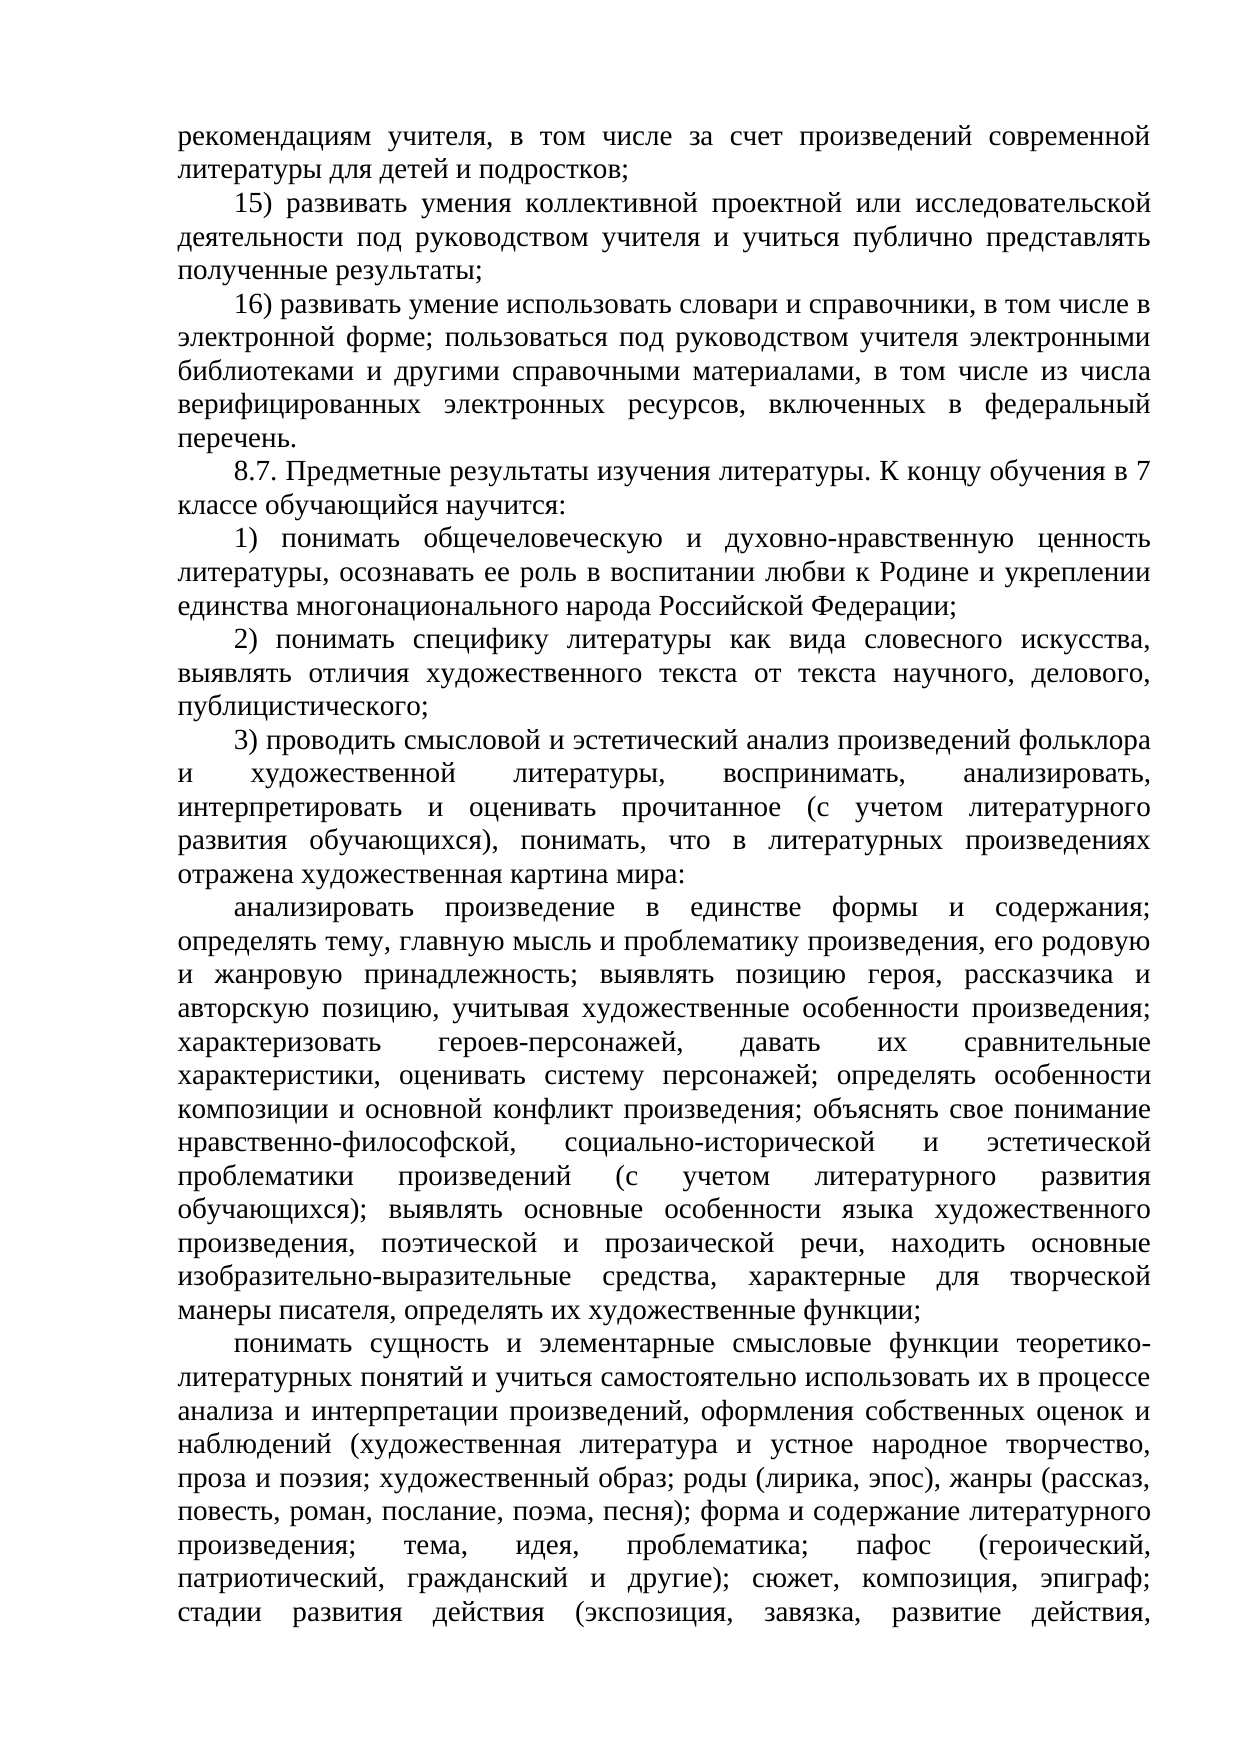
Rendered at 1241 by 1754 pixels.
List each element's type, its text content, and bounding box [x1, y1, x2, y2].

text 2) понимать специфику литературы как вида словесного искусства, выявлять отличия художественного текста от текста научного, делового, публицистического; [177, 621, 1152, 722]
text анализировать произведение в единстве формы и содержания; определять тему, главную мысль и проблематику произведения, его родовую и жанровую принадлежность; выявлять позицию героя, рассказчика и авторскую позицию, учитывая художественные особенности произведения; характеризовать героев-персонажей, давать их сравнительные характеристики, оценивать систему персонажей; определять особенности композиции и основной конфликт произведения; объяснять свое понимание нравственно-философской, социально-исторической и эстетической проблематики произведений (с учетом литературного развития обучающихся); выявлять основные особенности языка художественного произведения, поэтической и прозаической речи, находить основные изобразительно-выразительные средства, характерные для творческой манеры писателя, определять их художественные функции; [177, 889, 1152, 1326]
text 15) развивать умения коллективной проектной или исследовательской деятельности под руководством учителя и учиться публично представлять полученные результаты; [177, 185, 1152, 286]
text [177, 1326, 1152, 1627]
text 8.7. Предметные результаты изучения литературы. К концу обучения в 7 классе обучающийся научится: [177, 453, 1152, 521]
text 1) понимать общечеловеческую и духовно-нравственную ценность литературы, осознавать ее роль в воспитании любви к Родине и укреплении единства многонационального народа Российской Федерации; [177, 521, 1152, 621]
text 3) проводить смысловой и эстетический анализ произведений фольклора и художественной литературы, воспринимать, анализировать, интерпретировать и оценивать прочитанное (с учетом литературного развития обучающихся), понимать, что в литературных произведениях отражена художественная картина мира: [177, 722, 1152, 889]
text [177, 118, 1152, 185]
text 16) развивать умение использовать словари и справочники, в том числе в электронной форме; пользоваться под руководством учителя электронными библиотеками и другими справочными материалами, в том числе из числа верифицированных электронных ресурсов, включенных в федеральный перечень. [177, 286, 1152, 453]
